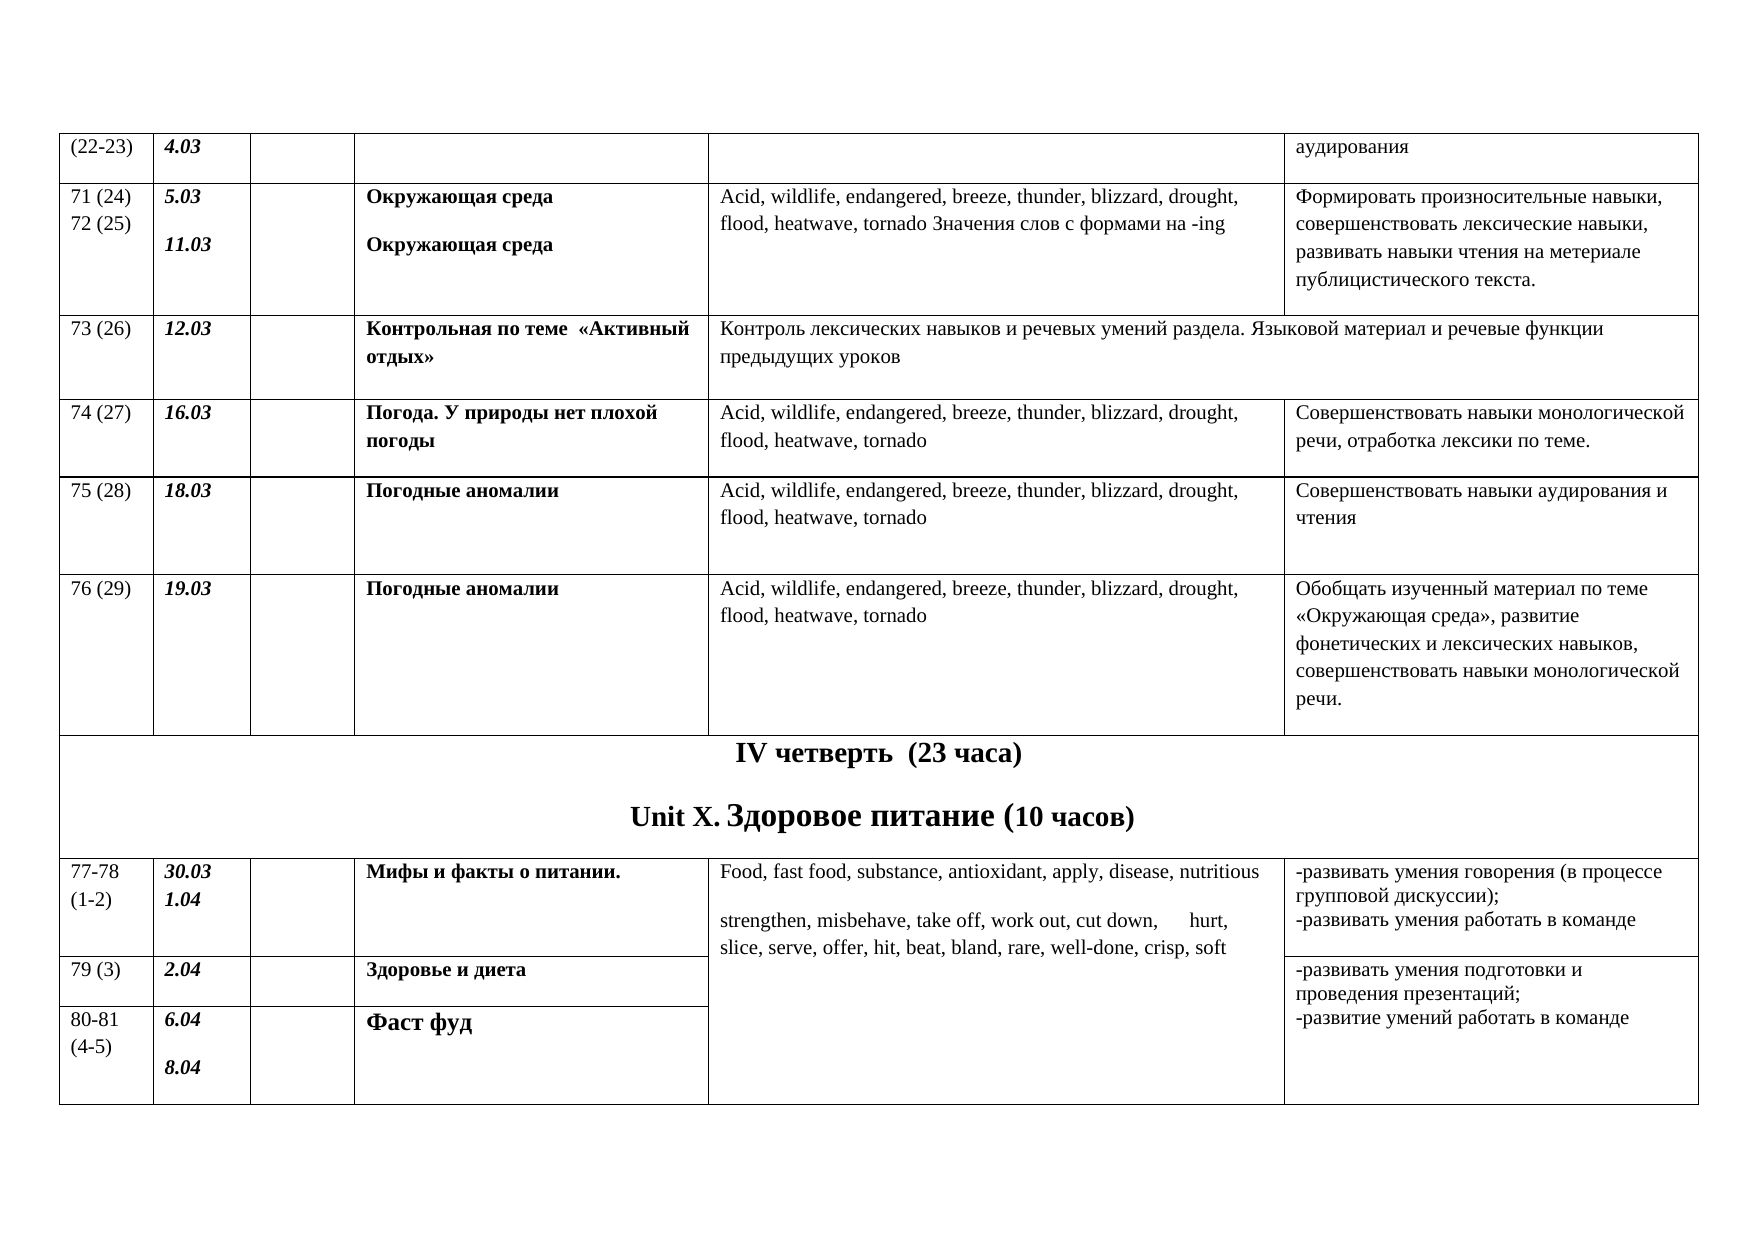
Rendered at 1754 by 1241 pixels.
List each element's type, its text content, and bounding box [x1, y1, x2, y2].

table_cell 18.03 [154, 478, 250, 574]
table_cell [251, 957, 354, 1006]
table_cell [251, 400, 354, 476]
table_cell Контроль лексических навыков и речевых умений раздела. Языковой материал и речевые функции предыдущих уроков [709, 316, 1698, 399]
table_cell Мифы и факты о питании. [355, 859, 708, 956]
table_cell Погода. У природы нет плохой погоды [355, 400, 708, 476]
table_cell IV четверть (23 часа) Unit X. Здоровое питание (10 часов) [60, 736, 1698, 858]
table_cell 76 (29) [60, 575, 153, 734]
table_cell Фаст фуд [355, 1007, 708, 1104]
table_cell 73 (26) [60, 316, 153, 399]
table_cell Погодные аномалии [355, 478, 708, 574]
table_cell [355, 134, 708, 183]
table_cell [251, 575, 354, 734]
table_cell 79 (3) [60, 957, 153, 1006]
table_cell 12.03 [154, 316, 250, 399]
table_cell [251, 859, 354, 956]
table_cell [251, 316, 354, 399]
table_cell 6.04 8.04 [154, 1007, 250, 1104]
table_cell 16.03 [154, 400, 250, 476]
table_cell Совершенствовать навыки монологической речи, отработка лексики по теме. [1285, 400, 1698, 476]
table_cell 77-78 (1-2) [60, 859, 153, 956]
table_cell 71 (24) 72 (25) [60, 184, 153, 315]
table_cell Контрольная по теме «Активный отдых» [355, 316, 708, 399]
table_cell 80-81 (4-5) [60, 1007, 153, 1104]
table_cell Совершенствовать навыки аудирования и чтения [1285, 478, 1698, 574]
table_cell Здоровье и диета [355, 957, 708, 1006]
table_cell [251, 134, 354, 183]
table_cell Погодные аномалии [355, 575, 708, 734]
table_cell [709, 134, 1284, 183]
table_cell 5.03 11.03 [154, 184, 250, 315]
table_cell Acid, wildlife, endangered, breeze, thunder, blizzard, drought, flood, heatwave, tornado [709, 478, 1284, 574]
table_cell Окружающая среда Окружающая среда [355, 184, 708, 315]
table_cell [251, 1007, 354, 1104]
table_cell Acid, wildlife, endangered, breeze, thunder, blizzard, drought, flood, heatwave, tornado Значения слов с формами на -ing [709, 184, 1284, 315]
table_cell Acid, wildlife, endangered, breeze, thunder, blizzard, drought, flood, heatwave, tornado [709, 575, 1284, 734]
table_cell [1285, 134, 1698, 183]
table_cell [251, 478, 354, 574]
table_cell 30.03 1.04 [154, 859, 250, 956]
table_cell 69-70 (22-23) [60, 134, 153, 183]
table_cell Обобщать изученный материал по теме «Окружающая среда», развитие фонетических и лексических навыков, совершенствовать навыки монологической речи. [1285, 575, 1698, 734]
table_cell -развивать умения подготовки и проведения презентаций; -развитие умений работать в команде [1285, 957, 1698, 1104]
table_cell [251, 184, 354, 315]
table_cell 74 (27) [60, 400, 153, 476]
table_cell -развивать умения говорения (в процессе групповой дискуссии); -развивать умения работать в команде [1285, 859, 1698, 956]
table_cell 19.03 [154, 575, 250, 734]
table_cell 75 (28) [60, 478, 153, 574]
table_cell Food, fast food, substance, antioxidant, apply, disease, nutritious strengthen, misbehave, take off, work out, cut down, hurt, slice, serve, offer, hit, beat, bland, rare, well-done, crisp, soft [709, 859, 1284, 1104]
table_cell Формировать произносительные навыки, совершенствовать лексические навыки, развивать навыки чтения на метериале публицистического текста. [1285, 184, 1698, 315]
table_cell 2.03 4.03 [154, 134, 250, 183]
table_cell 2.04 [154, 957, 250, 1006]
table_cell Acid, wildlife, endangered, breeze, thunder, blizzard, drought, flood, heatwave, tornado [709, 400, 1284, 476]
